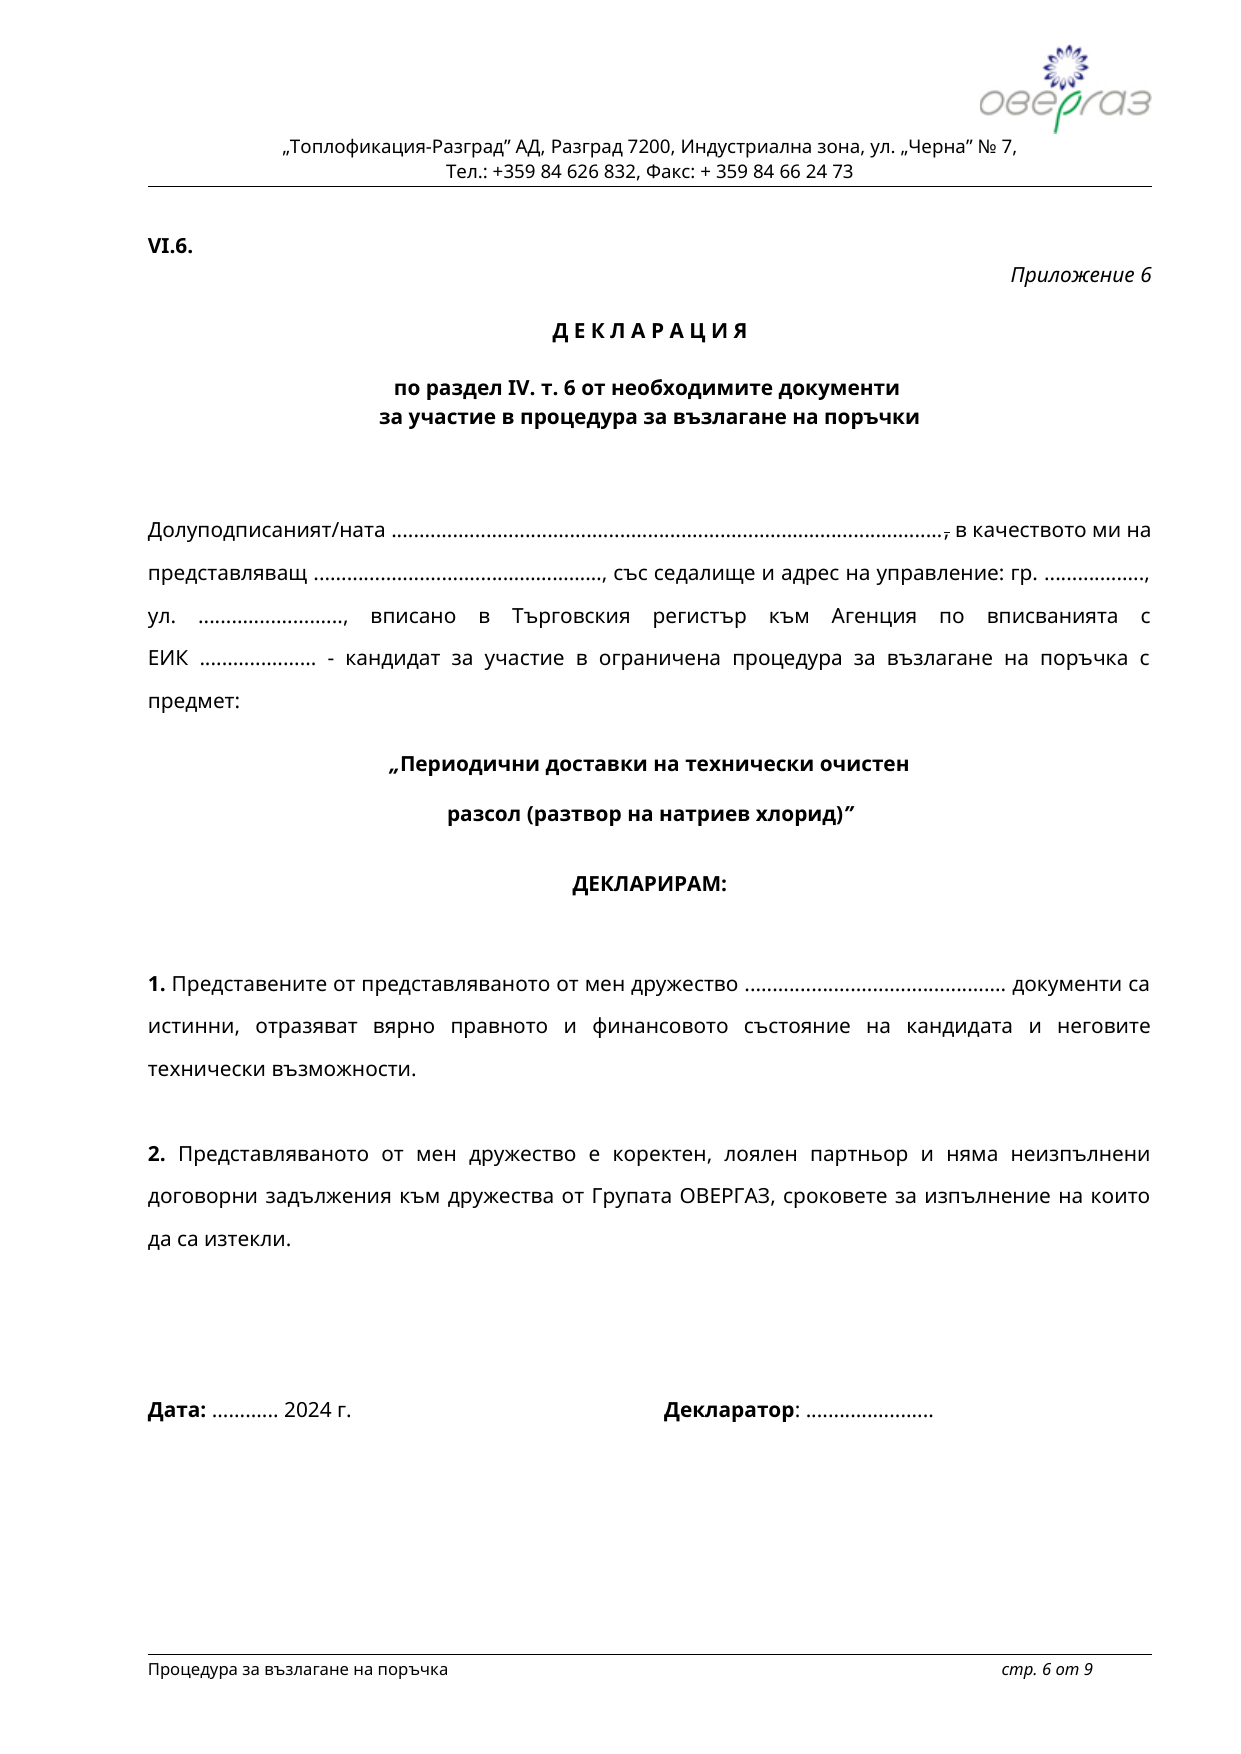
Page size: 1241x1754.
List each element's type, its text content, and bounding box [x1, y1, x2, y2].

text „Периодични доставки на технически очистен [148, 749, 1152, 778]
text Приложение 6 [148, 260, 1152, 288]
text Д Е К Л А Р А Ц И Я [148, 317, 1152, 345]
text 2. Представляваното от мен дружество е коректен, лоялен партньор и няма неизпълнени договорни задължения към дружества от Групата ОВЕРГАЗ, сроковете за изпълнение на които да са изтекли. [148, 1139, 1152, 1253]
text VI.6. [148, 231, 1152, 260]
text ДЕКЛАРИРАМ: [148, 869, 1152, 898]
text разсол (разтвор на натриев хлорид)” [148, 799, 1152, 827]
text по раздел ІV. т. 6 от необходимите документи за участие в процедура за възлагане на поръчки [148, 373, 1152, 430]
picture [979, 44, 1152, 134]
text Долуподписаният/ната .......................................................................……...................…, в качеството ми на представляващ ..................................………………, със седалище и адрес на управление: гр. .................., ул. .........................., вписано в Търговския регистър към Агенция по вписванията с ЕИК ..................... - кандидат за участие в ограничена процедура за възлагане на поръчка с предмет: [148, 516, 1152, 714]
text Дата: ............ 2024 г. Декларатор: ....................... [148, 1395, 1152, 1423]
text 1. Представените от представляваното от мен дружество ............................................... документи са истинни, отразяват вярно правното и финансовото състояние на кандидата и неговите технически възможности. [148, 969, 1152, 1082]
